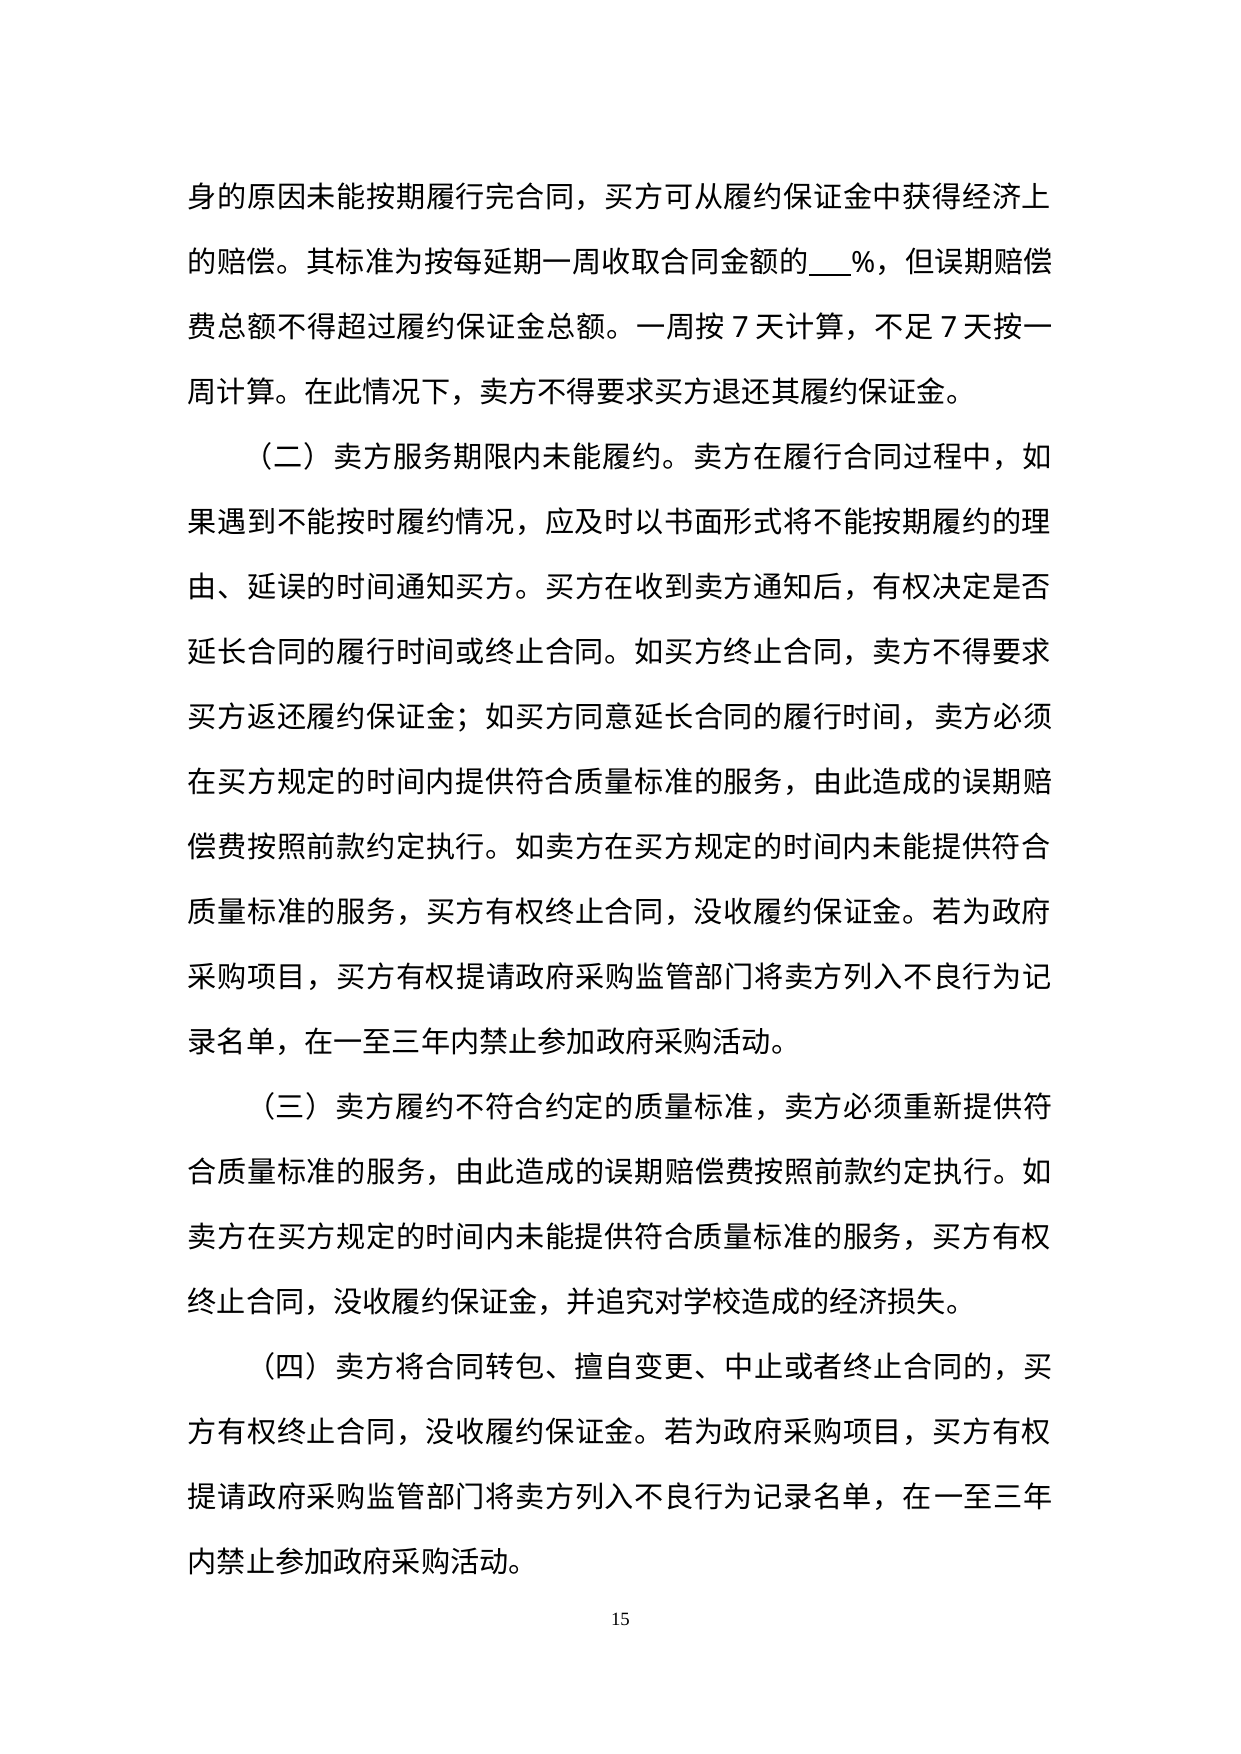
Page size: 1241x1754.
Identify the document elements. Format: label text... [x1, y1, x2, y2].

text （二）卖方服务期限内未能履约。卖方在履行合同过程中，如果遇到不能按时履约情况，应及时以书面形式将不能按期履约的理由、延误的时间通知买方。买方在收到卖方通知后，有权决定是否延长合同的履行时间或终止合同。如买方终止合同，卖方不得要求买方返还履约保证金；如买方同意延长合同的履行时间，卖方必须在买方规定的时间内提供符合质量标准的服务，由此造成的误期赔偿费按照前款约定执行。如卖方在买方规定的时间内未能提供符合质量标准的服务，买方有权终止合同，没收履约保证金。若为政府采购项目，买方有权提请政府采购监管部门将卖方列入不良行为记录名单，在一至三年内禁止参加政府采购活动。 [187, 422, 1053, 1072]
text （四）卖方将合同转包、擅自变更、中止或者终止合同的，买方有权终止合同，没收履约保证金。若为政府采购项目，买方有权提请政府采购监管部门将卖方列入不良行为记录名单，在一至三年内禁止参加政府采购活动。 [187, 1332, 1053, 1592]
text （三）卖方履约不符合约定的质量标准，卖方必须重新提供符合质量标准的服务，由此造成的误期赔偿费按照前款约定执行。如卖方在买方规定的时间内未能提供符合质量标准的服务，买方有权终止合同，没收履约保证金，并追究对学校造成的经济损失。 [187, 1072, 1053, 1332]
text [187, 162, 1053, 422]
